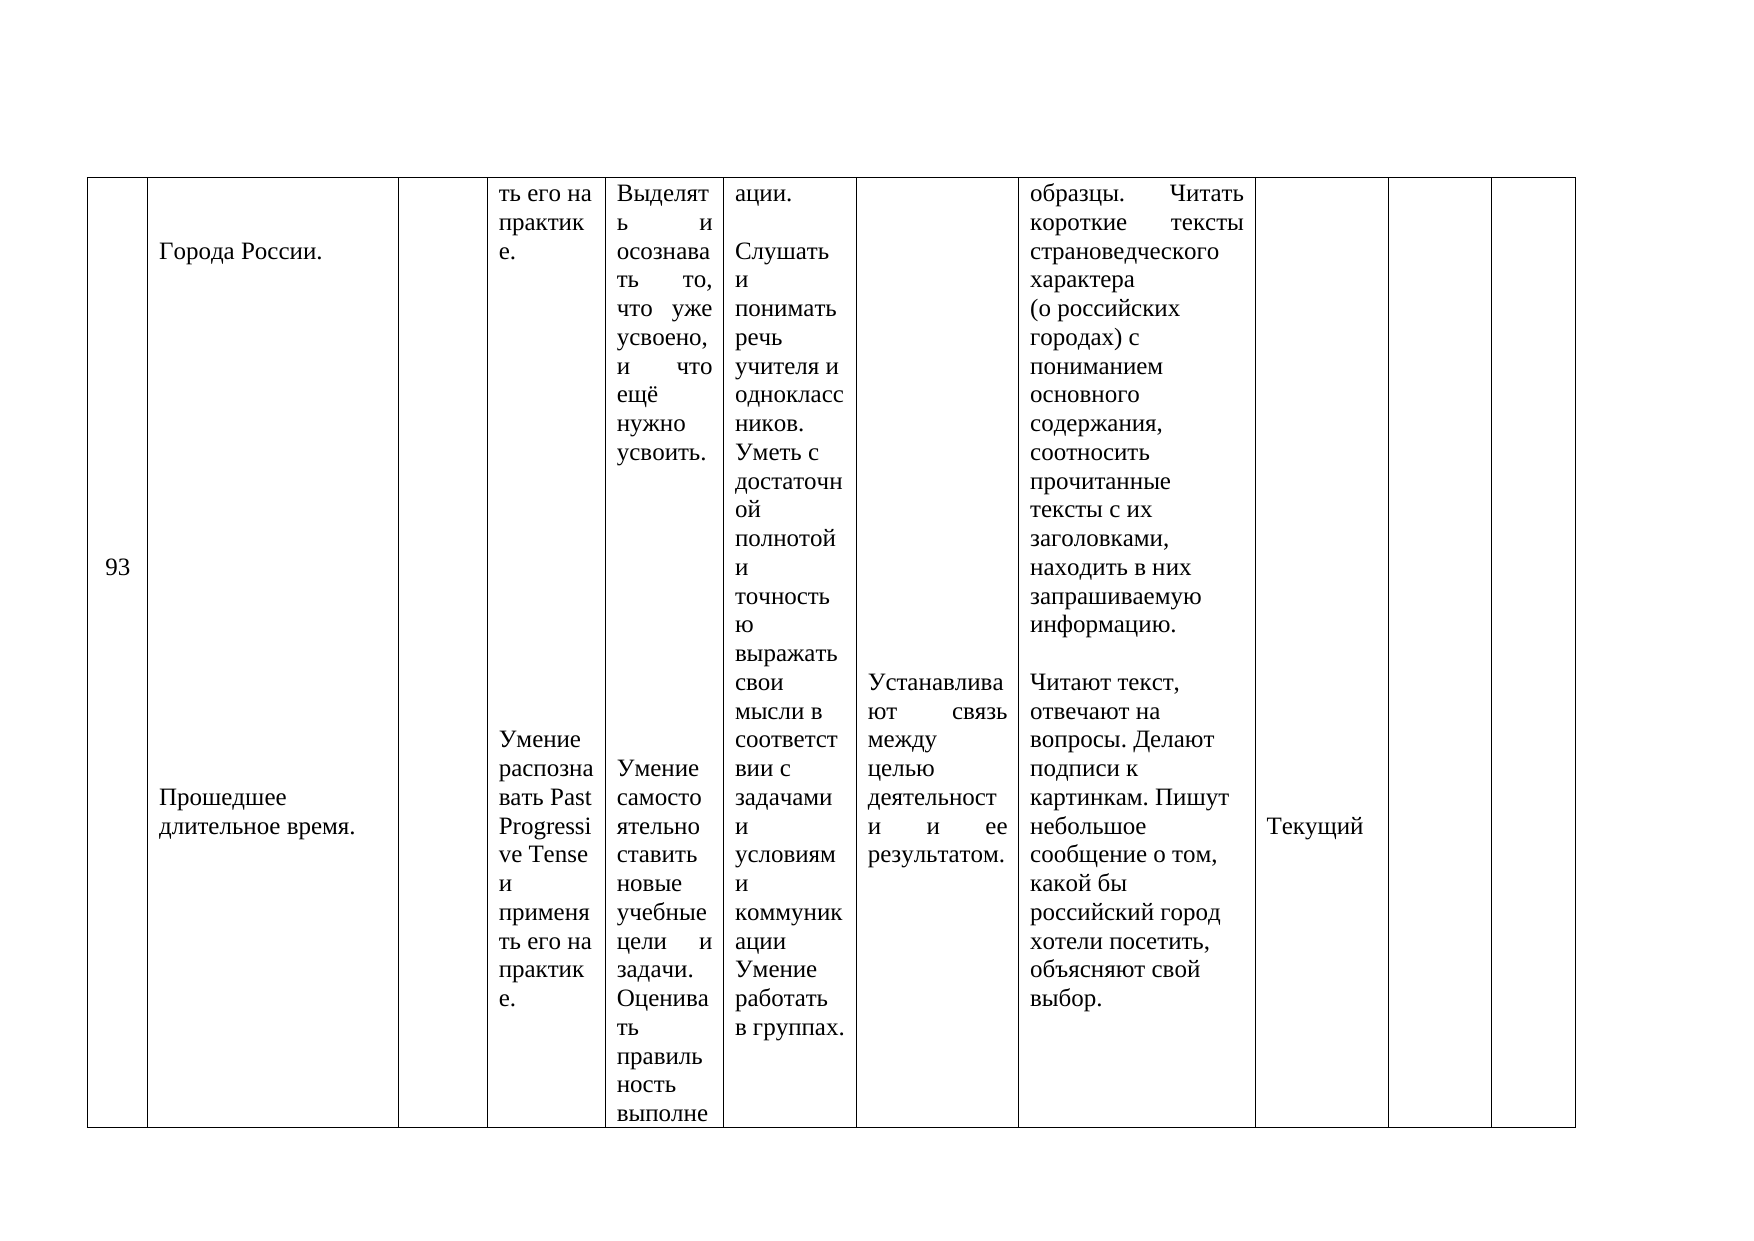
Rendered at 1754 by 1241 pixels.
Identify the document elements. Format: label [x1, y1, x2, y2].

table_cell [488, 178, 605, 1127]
table_cell [1492, 178, 1575, 1127]
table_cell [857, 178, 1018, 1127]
table_cell [148, 178, 398, 1127]
table_cell [724, 178, 856, 1127]
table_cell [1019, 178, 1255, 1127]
table_cell [1389, 178, 1491, 1127]
table_cell [1256, 178, 1388, 1127]
table_cell [399, 178, 487, 1127]
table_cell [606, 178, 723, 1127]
table_cell [88, 178, 147, 1127]
